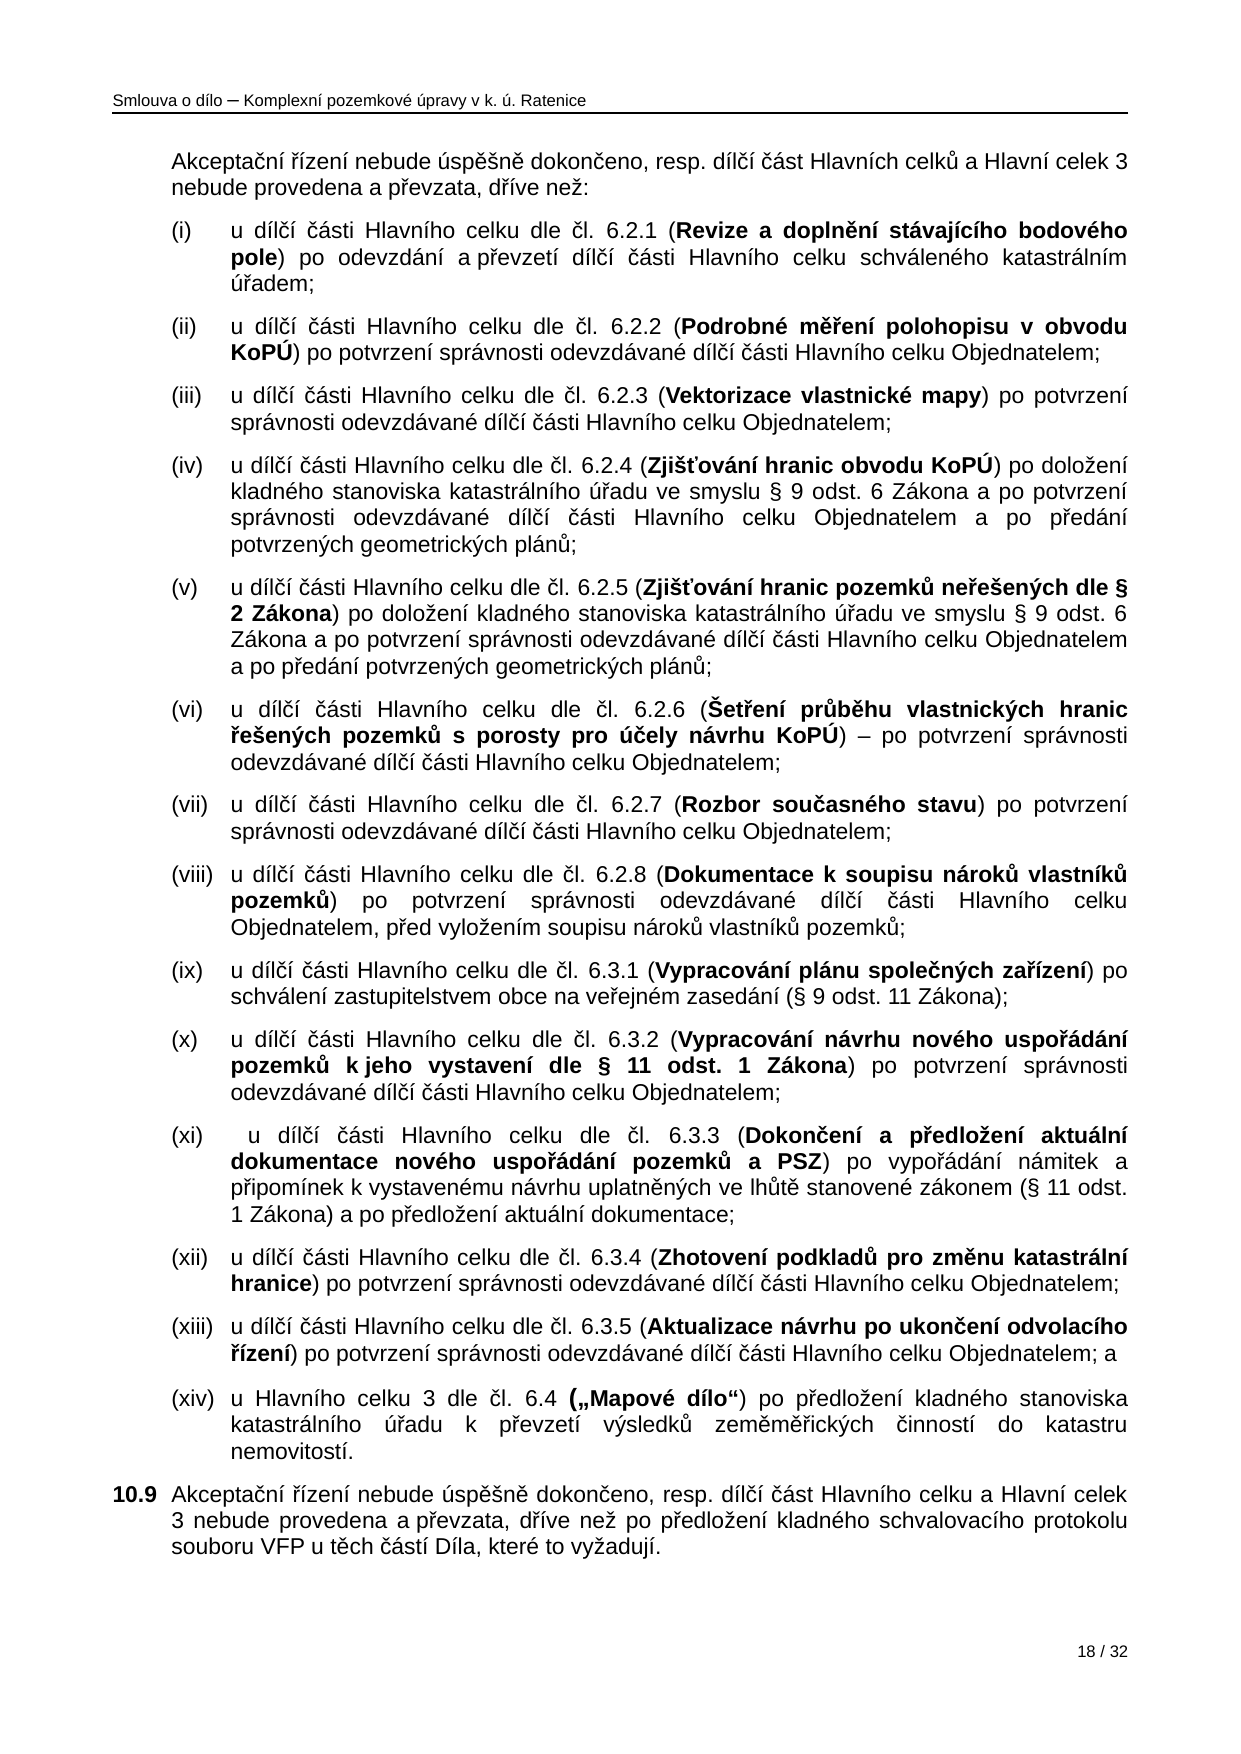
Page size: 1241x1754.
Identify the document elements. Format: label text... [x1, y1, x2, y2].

list u Hlavního celku 3 dle čl. 6.4 („Mapové dílo“) po předložení kladného stanoviska katastrálního úřadu k převzetí výsledků zeměměřických činností do katastru nemovitostí. [171, 1382, 1128, 1464]
list u dílčí části Hlavního celku dle čl. 6.3.4 (Zhotovení podkladů pro změnu katastrální hranice) po potvrzení správnosti odevzdávané dílčí části Hlavního celku Objednatelem; [171, 1244, 1128, 1296]
text Akceptační řízení nebude úspěšně dokončeno, resp. dílčí část Hlavního celku a Hlavní celek 3 nebude provedena a převzata, dříve než po předložení kladného schvalovacího protokolu souboru VFP u těch částí Díla, které to vyžadují. [112, 1481, 1128, 1560]
list u dílčí části Hlavního celku dle čl. 6.2.5 (Zjišťování hranic pozemků neřešených dle § 2 Zákona) po doložení kladného stanoviska katastrálního úřadu ve smyslu § 9 odst. 6 Zákona a po potvrzení správnosti odevzdávané dílčí části Hlavního celku Objednatelem a po předání potvrzených geometrických plánů; [171, 574, 1128, 679]
list Akceptační řízení nebude úspěšně dokončeno, resp. dílčí část Hlavních celků a Hlavní celek 3 nebude provedena a převzata, dříve než: [171, 148, 1128, 200]
list u dílčí části Hlavního celku dle čl. 6.3.5 (Aktualizace návrhu po ukončení odvolacího řízení) po potvrzení správnosti odevzdávané dílčí části Hlavního celku Objednatelem; a [171, 1313, 1128, 1366]
list u dílčí části Hlavního celku dle čl. 6.2.2 (Podrobné měření polohopisu v obvodu KoPÚ) po potvrzení správnosti odevzdávané dílčí části Hlavního celku Objednatelem; [171, 313, 1128, 366]
list u dílčí části Hlavního celku dle čl. 6.2.1 (Revize a doplnění stávajícího bodového pole) po odevzdání a převzetí dílčí části Hlavního celku schváleného katastrálním úřadem; [171, 217, 1128, 296]
list u dílčí části Hlavního celku dle čl. 6.2.3 (Vektorizace vlastnické mapy) po potvrzení správnosti odevzdávané dílčí části Hlavního celku Objednatelem; [171, 382, 1128, 435]
list u dílčí části Hlavního celku dle čl. 6.2.6 (Šetření průběhu vlastnických hranic řešených pozemků s porosty pro účely návrhu KoPÚ) – po potvrzení správnosti odevzdávané dílčí části Hlavního celku Objednatelem; [171, 696, 1128, 775]
list u dílčí části Hlavního celku dle čl. 6.3.2 (Vypracování návrhu nového uspořádání pozemků k jeho vystavení dle § 11 odst. 1 Zákona) po potvrzení správnosti odevzdávané dílčí části Hlavního celku Objednatelem; [171, 1026, 1128, 1105]
list u dílčí části Hlavního celku dle čl. 6.2.4 (Zjišťování hranic obvodu KoPÚ) po doložení kladného stanoviska katastrálního úřadu ve smyslu § 9 odst. 6 Zákona a po potvrzení správnosti odevzdávané dílčí části Hlavního celku Objednatelem a po předání potvrzených geometrických plánů; [171, 452, 1128, 557]
list u dílčí části Hlavního celku dle čl. 6.3.3 (Dokončení a předložení aktuální dokumentace nového uspořádání pozemků a PSZ) po vypořádání námitek a připomínek k vystavenému návrhu uplatněných ve lhůtě stanovené zákonem (§ 11 odst. 1 Zákona) a po předložení aktuální dokumentace; [171, 1122, 1128, 1227]
list u dílčí části Hlavního celku dle čl. 6.2.7 (Rozbor současného stavu) po potvrzení správnosti odevzdávané dílčí části Hlavního celku Objednatelem; [171, 791, 1128, 844]
list u dílčí části Hlavního celku dle čl. 6.3.1 (Vypracování plánu společných zařízení) po schválení zastupitelstvem obce na veřejném zasedání (§ 9 odst. 11 Zákona); [171, 957, 1128, 1009]
list u dílčí části Hlavního celku dle čl. 6.2.8 (Dokumentace k soupisu nároků vlastníků pozemků) po potvrzení správnosti odevzdávané dílčí části Hlavního celku Objednatelem, před vyložením soupisu nároků vlastníků pozemků; [171, 861, 1128, 940]
